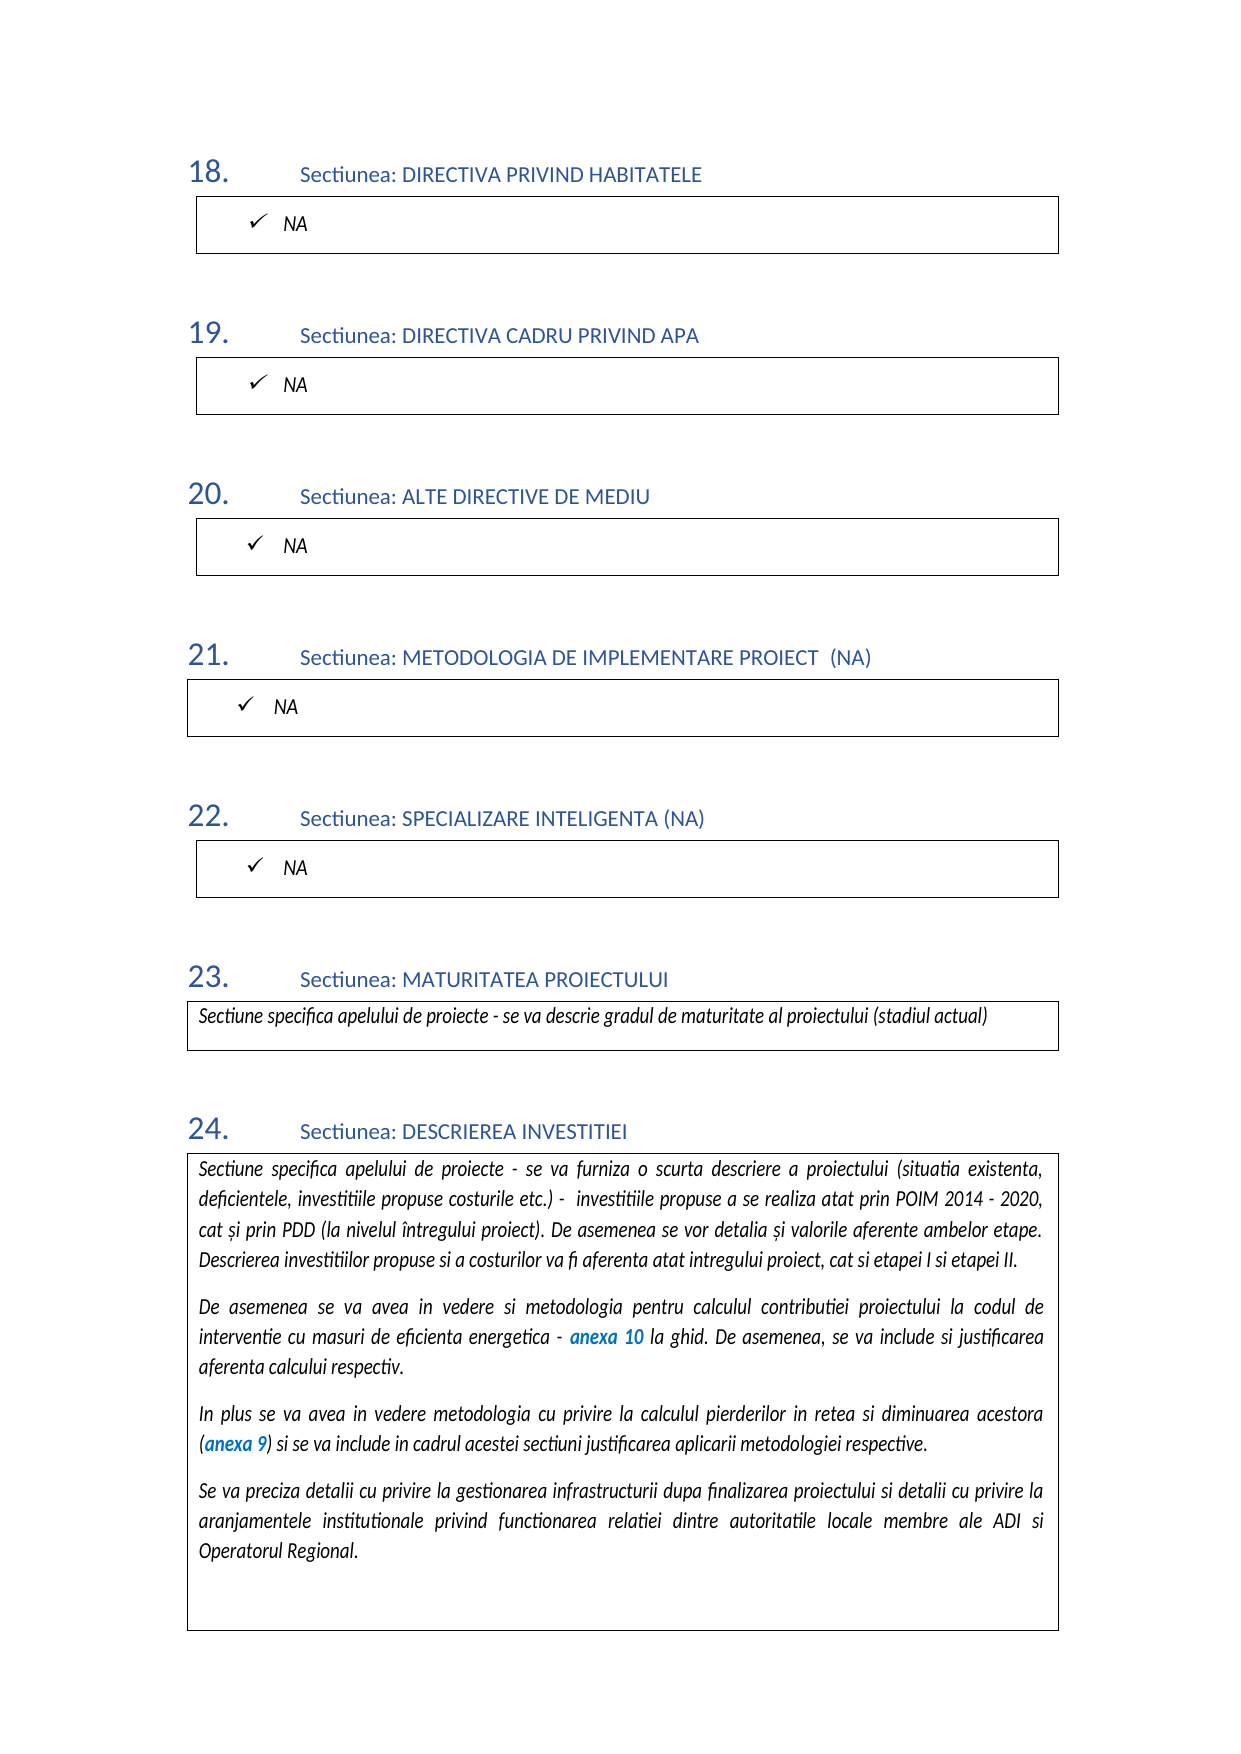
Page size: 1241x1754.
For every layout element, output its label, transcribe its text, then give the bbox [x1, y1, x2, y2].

table_header NA [197, 519, 1058, 575]
table_header Sectiune specifica apelului de proiecte - se va furniza o scurta descriere a proiectului (situatia existenta, deficientele, investitiile propuse costurile etc.) - investitiile propuse a se realiza atat prin POIM 2014 - 2020, cat și prin PDD (la nivelul întregului proiect). De asemenea se vor detalia și valorile aferente ambelor etape. Descrierea investitiilor propuse si a costurilor va fi aferenta atat intregului proiect, cat si etapei I si etapei II. De asemenea se va avea in vedere si metodologia pentru calculul contributiei proiectului la codul de interventie cu masuri de eficienta energetica - anexa 10 la ghid. De asemenea, se va include si justificarea aferenta calcului respectiv. In plus se va avea in vedere metodologia cu privire la calculul pierderilor in retea si diminuarea acestora (anexa 9) si se va include in cadrul acestei sectiuni justificarea aplicarii metodologiei respective. Se va preciza detalii cu privire la gestionarea infrastructurii dupa finalizarea proiectului si detalii cu privire la aranjamentele institutionale privind functionarea relatiei dintre autoritatile locale membre ale ADI si Operatorul Regional. [188, 1154, 1058, 1630]
table_header NA [188, 680, 1058, 736]
table_header NA [197, 358, 1058, 414]
table_header NA [197, 841, 1058, 897]
subtitle Sectiunea: ALTE DIRECTIVE DE MEDIU [187, 472, 1059, 513]
table_header Sectiune specifica apelului de proiecte - se va descrie gradul de maturitate al proiectului (stadiul actual) [188, 1002, 1058, 1050]
subtitle Sectiunea: METODOLOGIA DE IMPLEMENTARE PROIECT (NA) [187, 633, 1059, 673]
subtitle Sectiunea: DESCRIEREA INVESTITIEI [187, 1107, 1059, 1148]
subtitle Sectiunea: DIRECTIVA CADRU PRIVIND APA [187, 311, 1059, 352]
subtitle Sectiunea: SPECIALIZARE INTELIGENTA (NA) [187, 794, 1059, 834]
table_header NA [197, 197, 1058, 253]
subtitle Sectiunea: MATURITATEA PROIECTULUI [187, 955, 1059, 995]
subtitle Sectiunea: DIRECTIVA PRIVIND HABITATELE [187, 150, 1059, 191]
